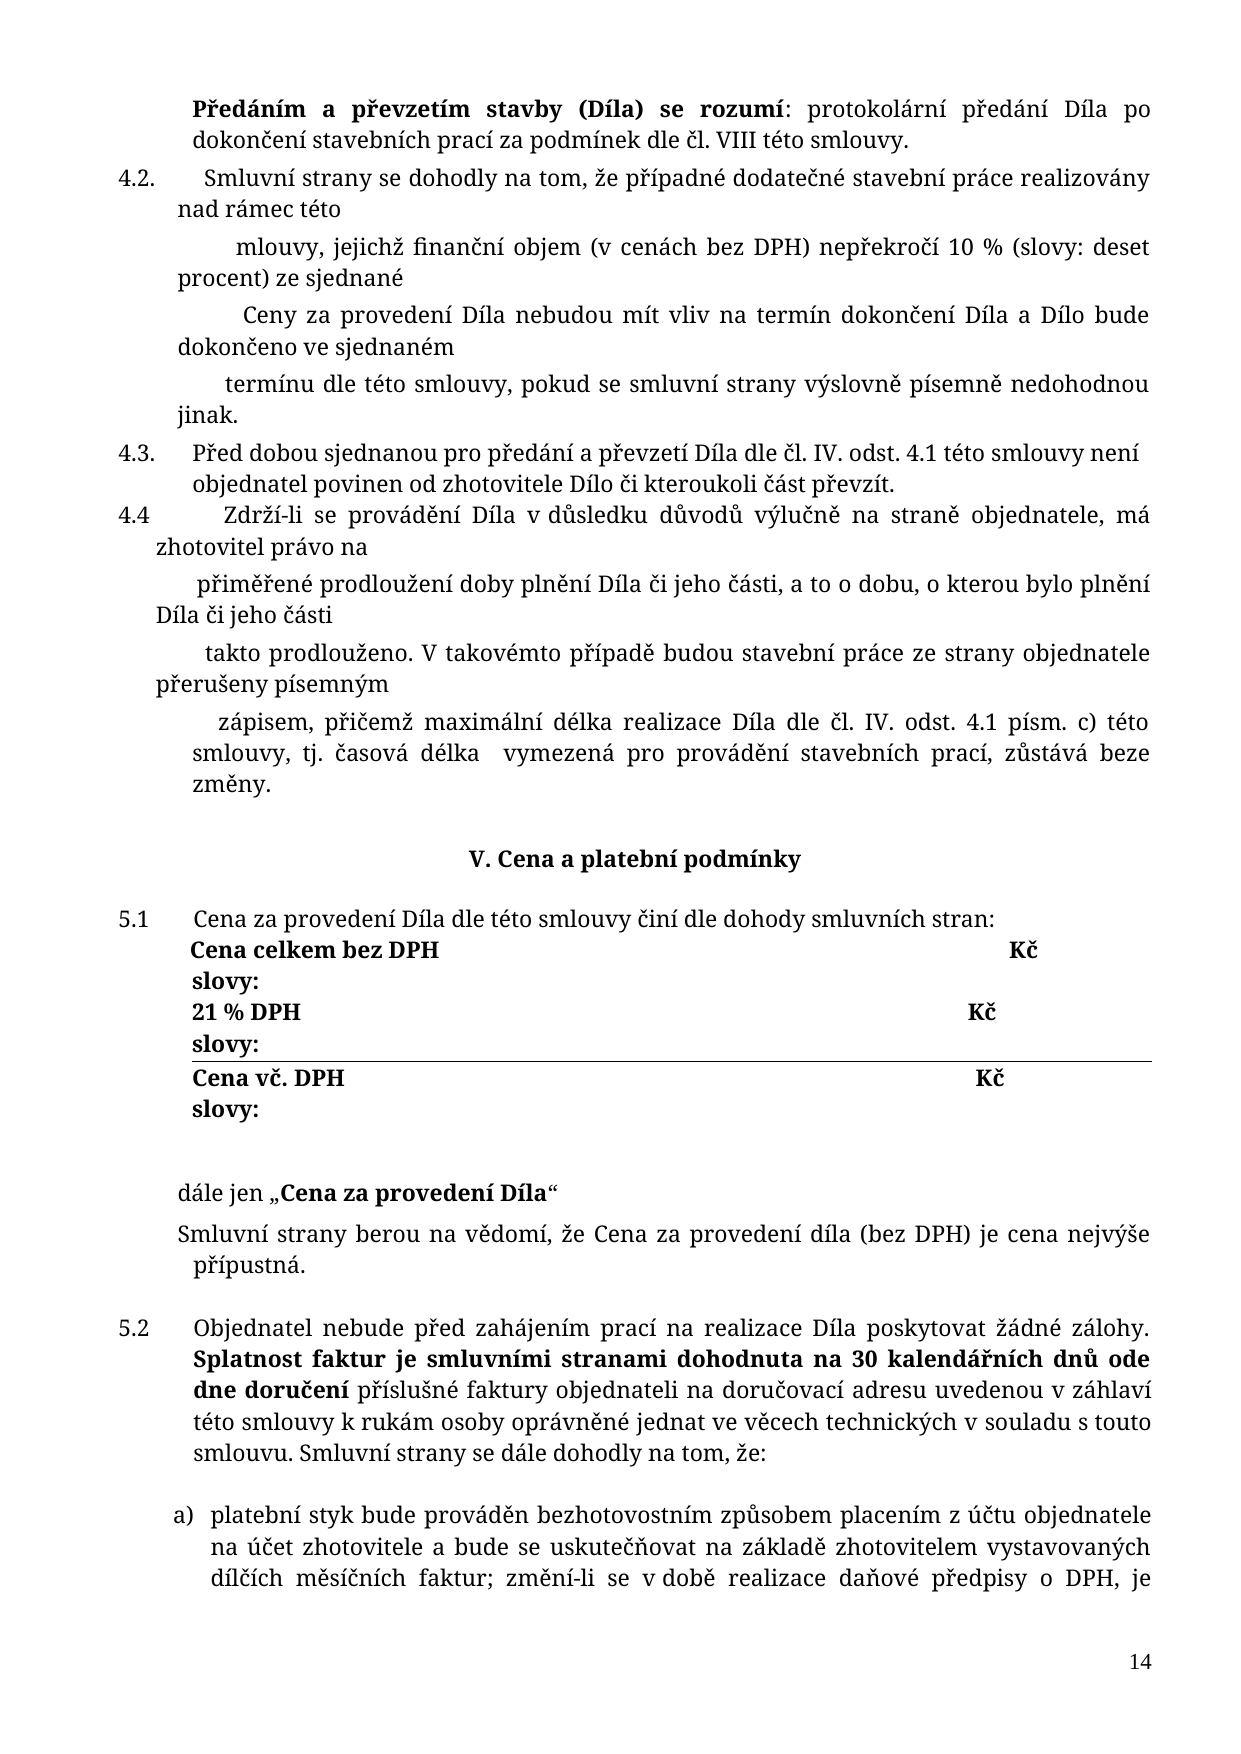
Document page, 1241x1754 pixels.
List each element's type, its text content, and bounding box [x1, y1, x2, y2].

text zápisem, přičemž maximální délka realizace Díla dle čl. IV. odst. 4.1 písm. c) této smlouvy, tj. časová délka vymezená pro provádění stavebních prací, zůstává beze změny. [156, 705, 1152, 799]
list Cena za provedení Díla dle této smlouvy činí dle dohody smluvních stran: [118, 903, 1152, 934]
list Cena vč. DPH Kč [192, 1062, 1152, 1093]
text přiměřené prodloužení doby plnění Díla či jeho části, a to o dobu, o kterou bylo plnění Díla či jeho části [156, 568, 1152, 630]
text dále jen „Cena za provedení Díla“ [177, 1177, 1152, 1208]
text takto prodlouženo. V takovémto případě budou stavební práce ze strany objednatele přerušeny písemným [156, 637, 1152, 699]
text mlouvy, jejichž finanční objem (v cenách bez DPH) nepřekročí 10 % (slovy: deset procent) ze sjednané [118, 230, 1152, 293]
list 21 % DPH Kč [192, 996, 1152, 1028]
text V. Cena a platební podmínky [118, 843, 1152, 874]
text Předáním a převzetím stavby (Díla) se rozumí: protokolární předání Díla po dokončení stavebních prací za podmínek dle čl. VIII této smlouvy. [192, 93, 1152, 155]
list slovy: [192, 965, 1152, 996]
text Smluvní strany berou na vědomí, že Cena za provedení díla (bez DPH) je cena nejvýše přípustná. [177, 1218, 1152, 1281]
list Zdrží-li se provádění Díla v důsledku důvodů výlučně na straně objednatele, má zhotovitel právo na [118, 499, 1152, 562]
text 4.3. Před dobou sjednanou pro předání a převzetí Díla dle čl. IV. odst. 4.1 této smlouvy není objednatel povinen od zhotovitele Dílo či kteroukoli část převzít. [118, 437, 1152, 499]
list slovy: [192, 1028, 1152, 1061]
text termínu dle této smlouvy, pokud se smluvní strany výslovně písemně nedohodnou jinak. [118, 368, 1152, 430]
list slovy: [192, 1093, 1152, 1124]
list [173, 1499, 1152, 1593]
list Objednatel nebude před zahájením prací na realizace Díla poskytovat žádné zálohy. Splatnost faktur je smluvními stranami dohodnuta na 30 kalendářních dnů ode dne doručení příslušné faktury objednateli na doručovací adresu uvedenou v záhlaví této smlouvy k rukám osoby oprávněné jednat ve věcech technických v souladu s touto smlouvu. Smluvní strany se dále dohodly na tom, že: [118, 1312, 1152, 1468]
text Ceny za provedení Díla nebudou mít vliv na termín dokončení Díla a Dílo bude dokončeno ve sjednaném [118, 299, 1152, 362]
list Cena celkem bez DPH Kč [118, 934, 1152, 965]
text 4.2. Smluvní strany se dohodly na tom, že případné dodatečné stavební práce realizovány nad rámec této [118, 162, 1152, 224]
